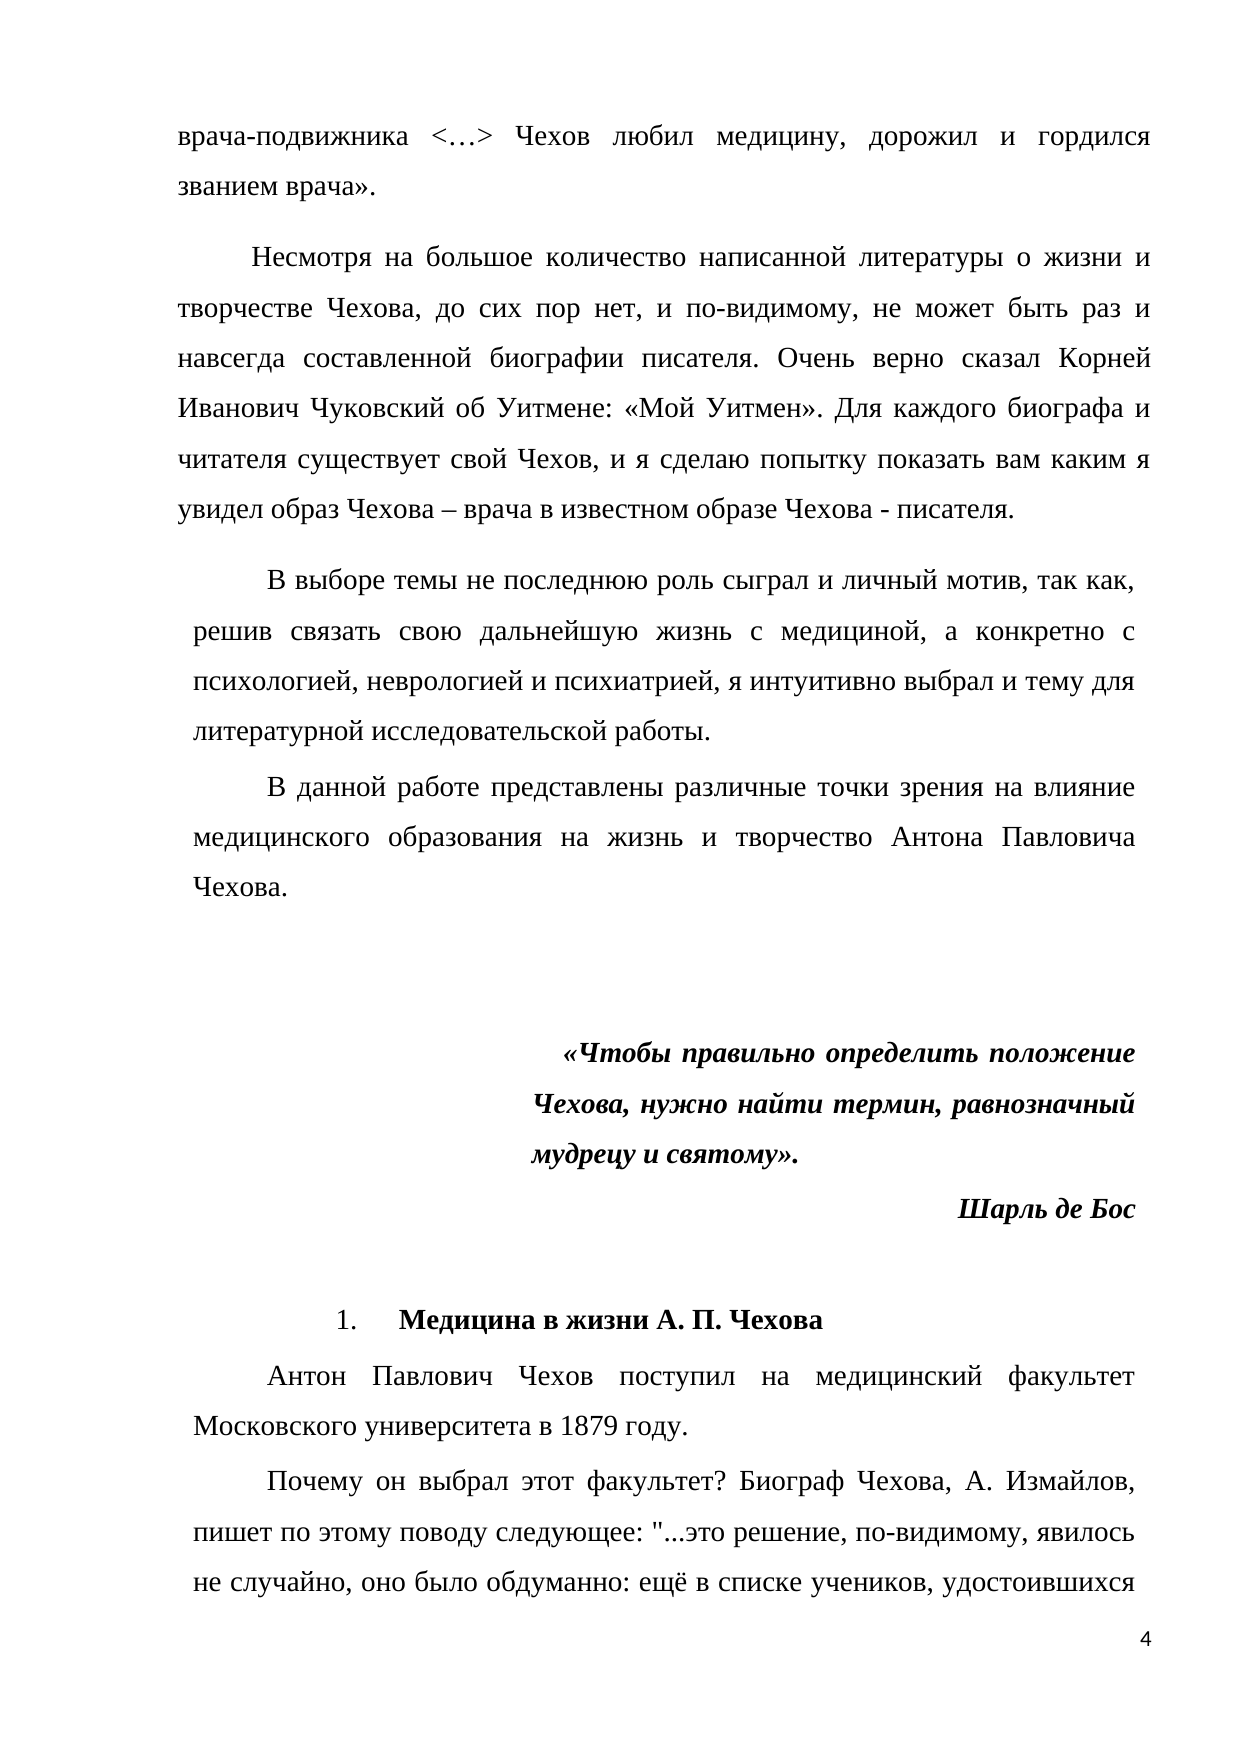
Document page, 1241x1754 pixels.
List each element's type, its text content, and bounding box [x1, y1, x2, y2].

text Антон Павлович Чехов поступил на медицинский факультет Московского университета в 1879 году. [193, 1358, 1136, 1442]
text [193, 1463, 1136, 1598]
text В выборе темы не последнюю роль сыграл и личный мотив, так как, решив связать свою дальнейшую жизнь с медициной, а конкретно с психологией, неврологией и психиатрией, я интуитивно выбрал и тему для литературной исследовательской работы. [193, 562, 1136, 747]
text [177, 118, 1152, 202]
list Медицина в жизни А. П. Чехова [262, 1302, 1136, 1336]
text Шарль де Бос [532, 1192, 1136, 1225]
text «Чтобы правильно определить положение Чехова, нужно найти термин, равнозначный мудрецу и святому». [532, 1036, 1136, 1170]
text В данной работе представлены различные точки зрения на влияние медицинского образования на жизнь и творчество Антона Павловича Чехова. [193, 769, 1136, 903]
text Несмотря на большое количество написанной литературы о жизни и творчестве Чехова, до сих пор нет, и по-видимому, не может быть раз и навсегда составленной биографии писателя. Очень верно сказал Корней Иванович Чуковский об Уитмене: «Мой Уитмен». Для каждого биографа и читателя существует свой Чехов, и я сделаю попытку показать вам каким я увидел образ Чехова – врача в известном образе Чехова - писателя. [177, 239, 1152, 525]
